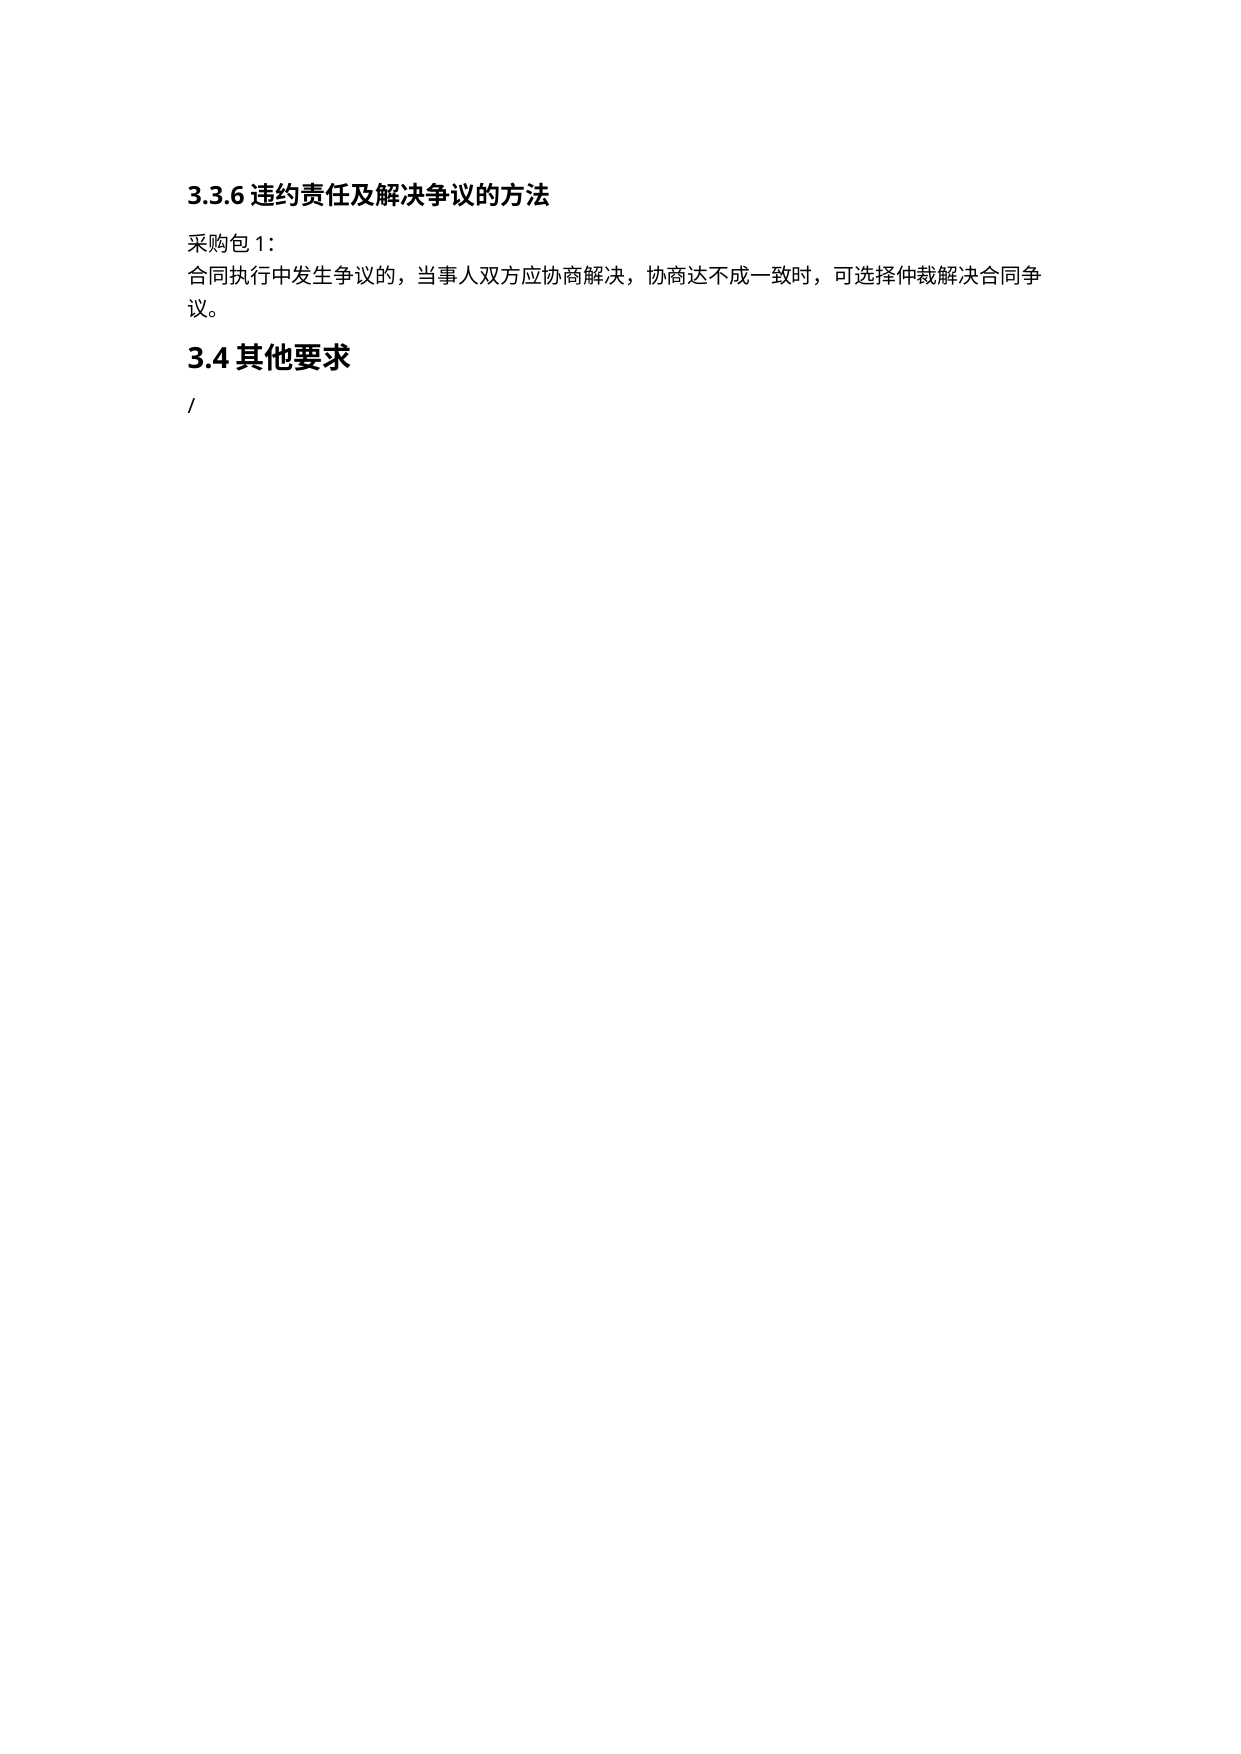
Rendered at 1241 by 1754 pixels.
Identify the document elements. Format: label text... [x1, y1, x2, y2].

text 采购包1： [187, 227, 1053, 259]
text / [187, 389, 1053, 422]
text 合同执行中发生争议的，当事人双方应协商解决，协商达不成一致时，可选择仲裁解决合同争议。 [187, 259, 1053, 324]
text 3.4其他要求 [187, 324, 1053, 389]
text 3.3.6违约责任及解决争议的方法 [187, 162, 1053, 227]
